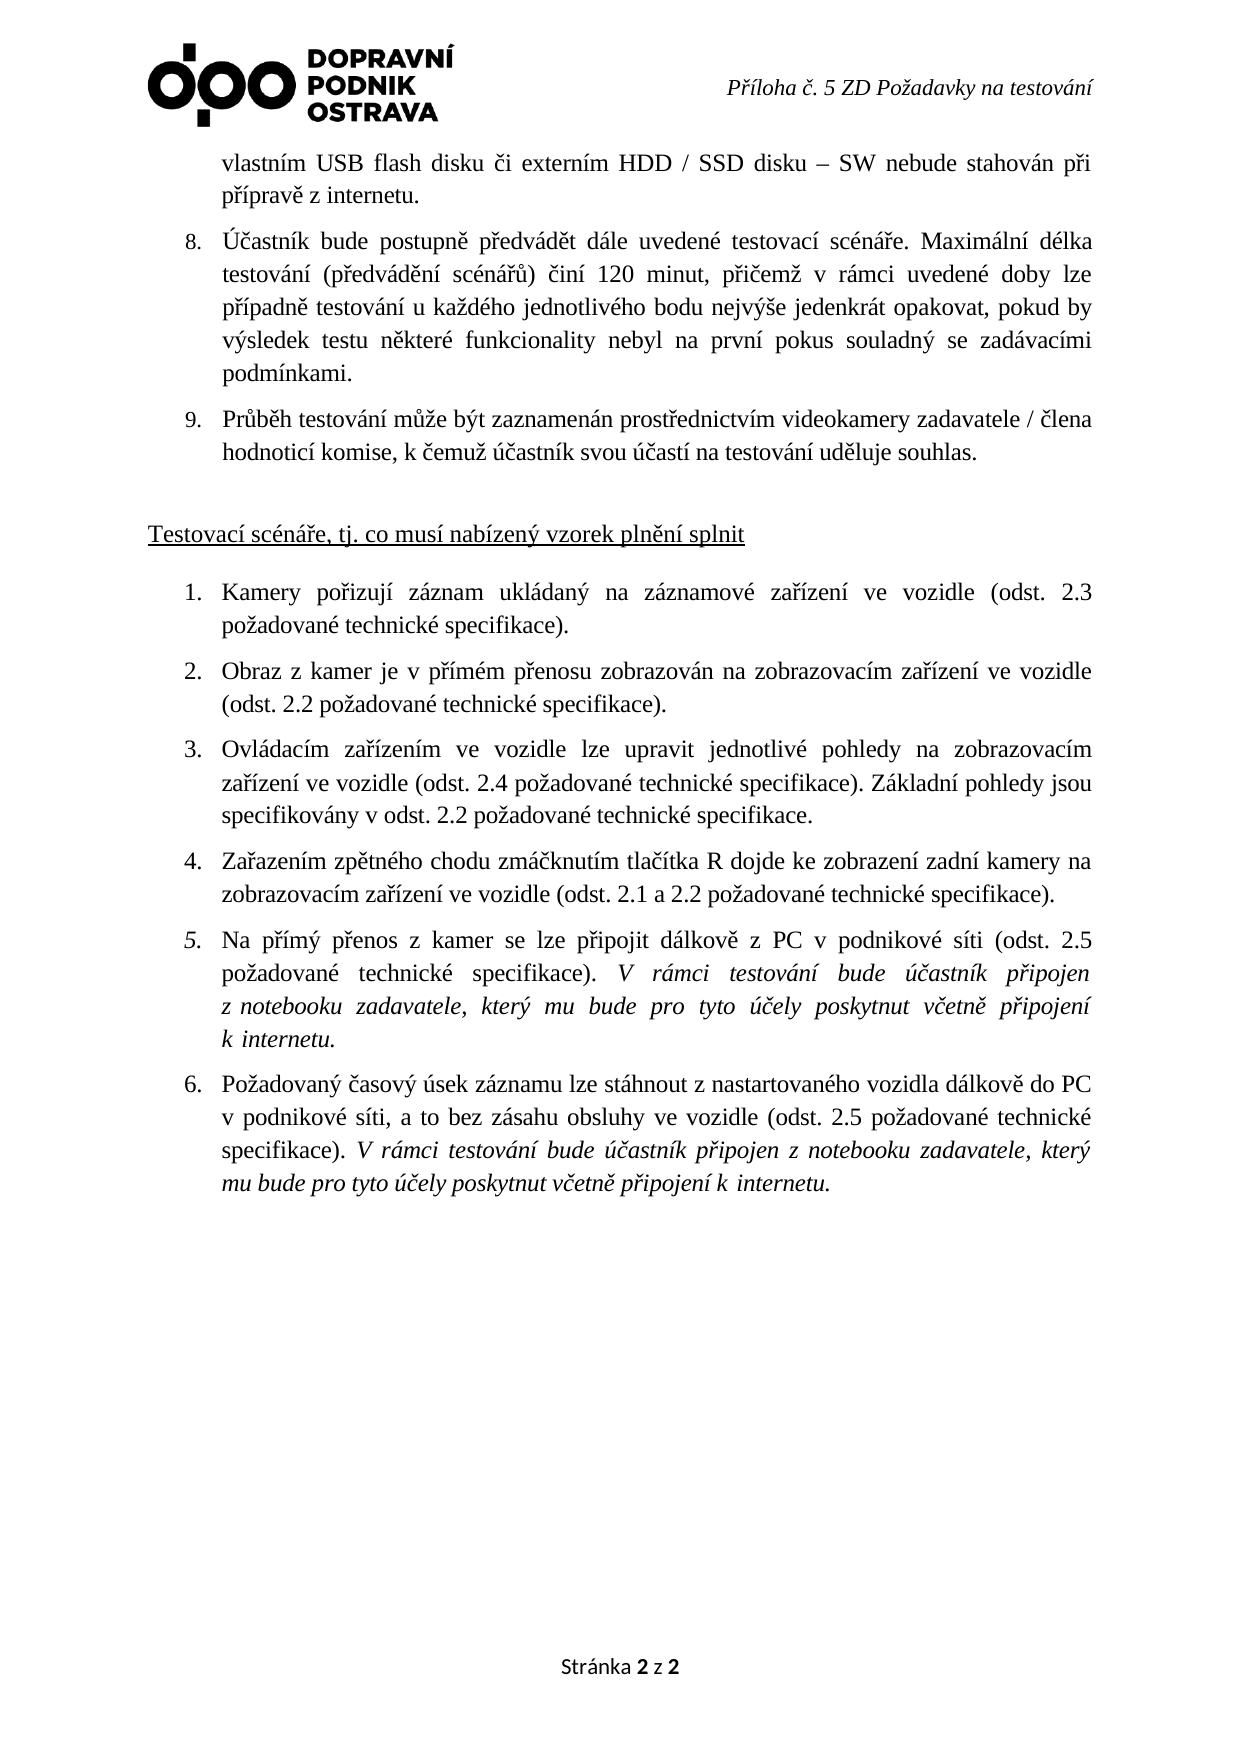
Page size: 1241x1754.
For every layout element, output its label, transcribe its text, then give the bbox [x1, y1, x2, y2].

list Účastník bude postupně předvádět dále uvedené testovací scénáře. Maximální délka testování (předvádění scénářů) činí 120 minut, přičemž v rámci uvedené doby lze případně testování u každého jednotlivého bodu nejvýše jedenkrát opakovat, pokud by výsledek testu některé funkcionality nebyl na první pokus souladný se zadávacími podmínkami. [185, 226, 1093, 387]
list Požadovaný časový úsek záznamu lze stáhnout z nastartovaného vozidla dálkově do PC v podnikové síti, a to bez zásahu obsluhy ve vozidle (odst. 2.5 požadované technické specifikace). V rámci testování bude účastník připojen z notebooku zadavatele, který mu bude pro tyto účely poskytnut včetně připojení k internetu. [184, 1069, 1093, 1197]
list Na přímý přenos z kamer se lze připojit dálkově z PC v podnikové síti (odst. 2.5 požadované technické specifikace). V rámci testování bude účastník připojen z notebooku zadavatele, který mu bude pro tyto účely poskytnut včetně připojení k internetu. [184, 925, 1093, 1052]
list Zařazením zpětného chodu zmáčknutím tlačítka R dojde ke zobrazení zadní kamery na zobrazovacím zařízení ve vozidle (odst. 2.1 a 2.2 požadované technické specifikace). [184, 846, 1093, 908]
list Ovládacím zařízením ve vozidle lze upravit jednotlivé pohledy na zobrazovacím zařízení ve vozidle (odst. 2.4 požadované technické specifikace). Základní pohledy jsou specifikovány v odst. 2.2 požadované technické specifikace. [184, 734, 1093, 829]
list Průběh testování může být zaznamenán prostřednictvím videokamery zadavatele / člena hodnoticí komise, k čemuž účastník svou účastí na testování uděluje souhlas. [185, 404, 1093, 466]
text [221, 148, 1093, 209]
list Obraz z kamer je v přímém přenosu zobrazován na zobrazovacím zařízení ve vozidle (odst. 2.2 požadované technické specifikace). [184, 656, 1093, 718]
list Kamery pořizují záznam ukládaný na záznamové zařízení ve vozidle (odst. 2.3 požadované technické specifikace). [184, 577, 1093, 639]
picture [147, 43, 455, 127]
text Testovací scénáře, tj. co musí nabízený vzorek plnění splnit [148, 519, 1093, 548]
